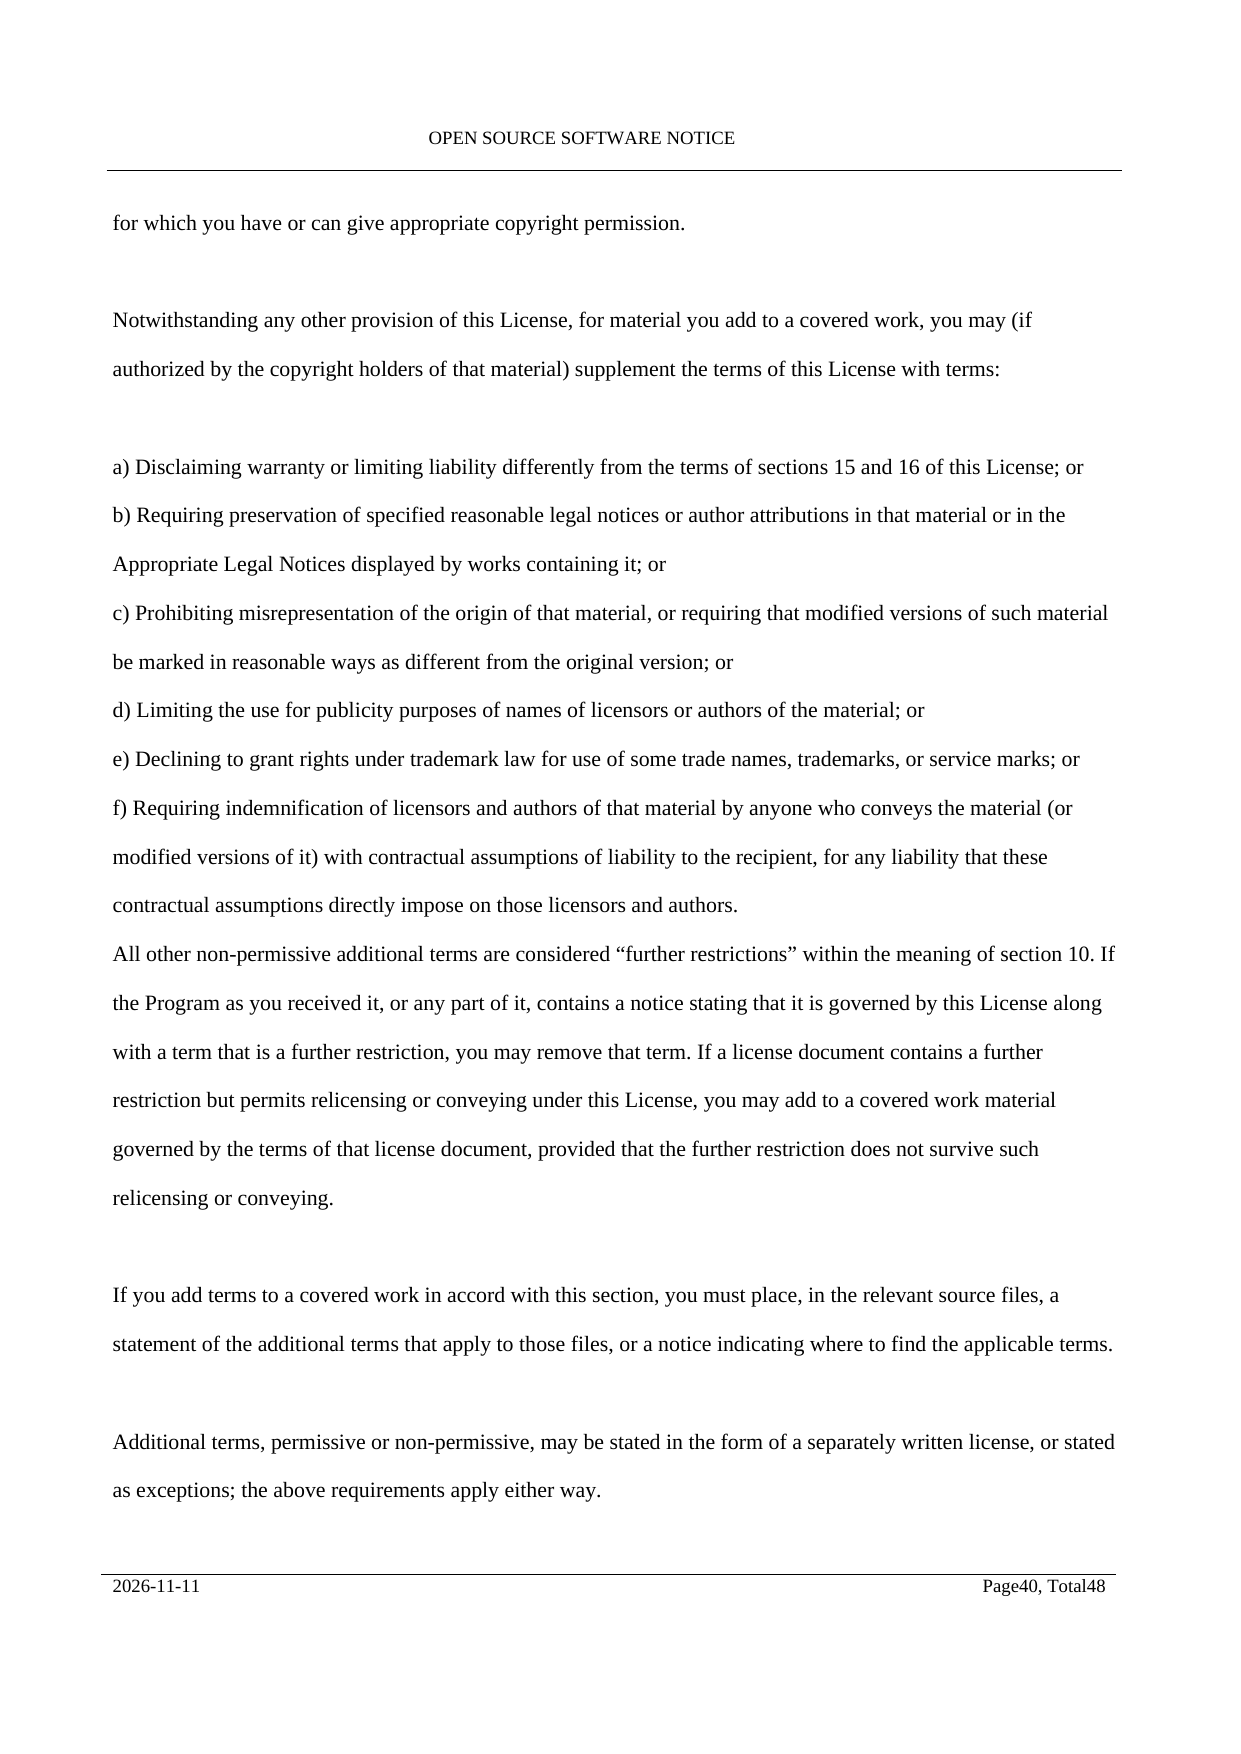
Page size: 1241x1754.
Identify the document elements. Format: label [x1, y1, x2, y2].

text [112, 206, 1128, 1506]
